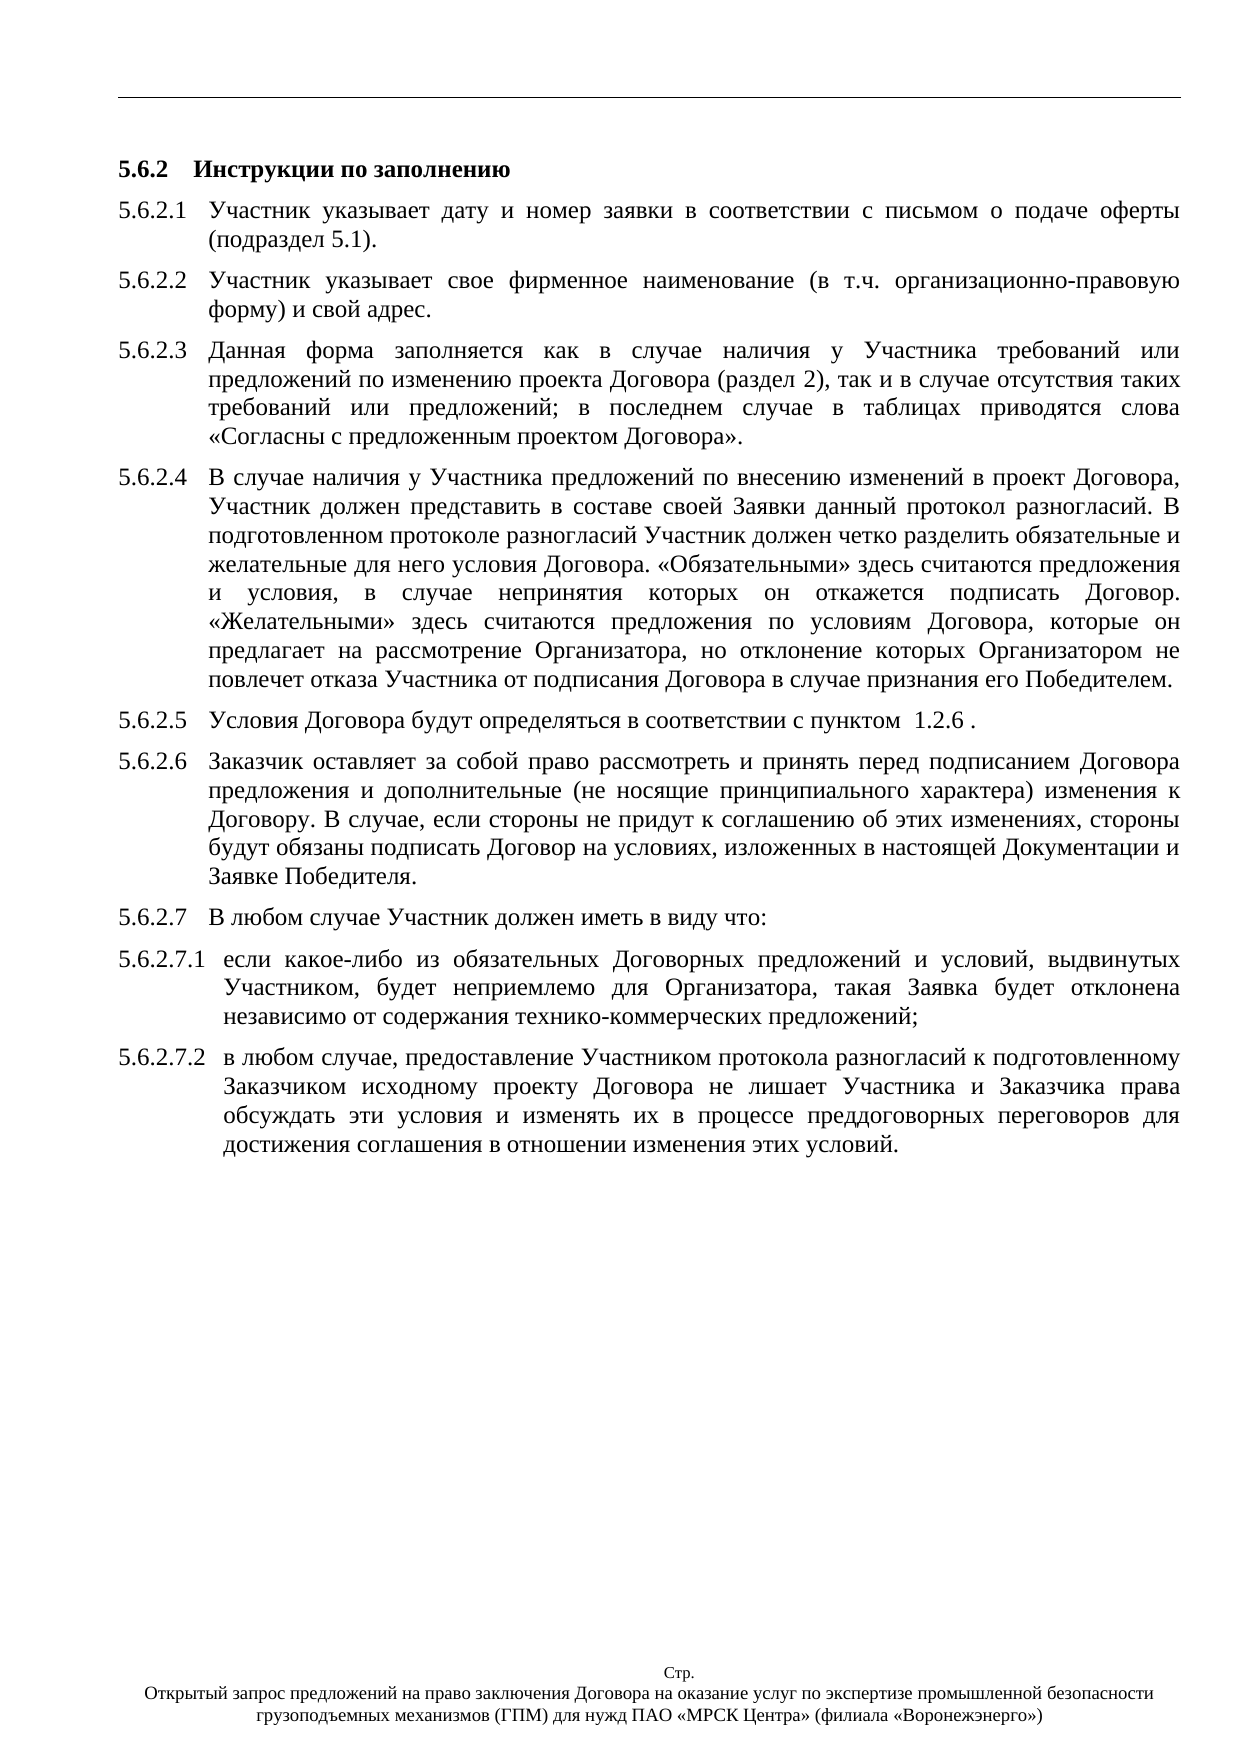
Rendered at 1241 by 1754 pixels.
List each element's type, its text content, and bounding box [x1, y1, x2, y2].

list В случае наличия у Участника предложений по внесению изменений в проект Договора, Участник должен представить в составе своей Заявки данный протокол разногласий. В подготовленном протоколе разногласий Участник должен четко разделить обязательные и желательные для него условия Договора. «Обязательными» здесь считаются предложения и условия, в случае непринятия которых он откажется подписать Договор. «Желательными» здесь считаются предложения по условиям Договора, которые он предлагает на рассмотрение Организатора, но отклонение которых Организатором не повлечет отказа Участника от подписания Договора в случае признания его Победителем. [118, 462, 1181, 692]
list В любом случае Участник должен иметь в виду что: [118, 902, 1181, 931]
list Заказчик оставляет за собой право рассмотреть и принять перед подписанием Договора предложения и дополнительные (не носящие принципиального характера) изменения к Договору. В случае, если стороны не придут к соглашению об этих изменениях, стороны будут обязаны подписать Договор на условиях, изложенных в настоящей Документации и Заявке Победителя. [118, 746, 1181, 890]
list если какое-либо из обязательных Договорных предложений и условий, выдвинутых Участником, будет неприемлемо для Организатора, такая Заявка будет отклонена независимо от содержания технико-коммерческих предложений; [118, 944, 1181, 1030]
list Участник указывает дату и номер заявки в соответствии с письмом о подаче оферты (подраздел 5.1). [118, 195, 1181, 252]
list Условия Договора будут определяться в соответствии с пунктом 1.2.6 . [118, 705, 1181, 734]
list Участник указывает свое фирменное наименование (в т.ч. организационно-правовую форму) и свой адрес. [118, 265, 1181, 322]
subtitle Инструкции по заполнению [118, 154, 1181, 182]
list в любом случае, предоставление Участником протокола разногласий к подготовленному Заказчиком исходному проекту Договора не лишает Участника и Заказчика права обсуждать эти условия и изменять их в процессе преддоговорных переговоров для достижения соглашения в отношении изменения этих условий. [118, 1042, 1181, 1157]
list Данная форма заполняется как в случае наличия у Участника требований или предложений по изменению проекта Договора (раздел 2), так и в случае отсутствия таких требований или предложений; в последнем случае в таблицах приводятся слова «Согласны с предложенным проектом Договора». [118, 335, 1181, 450]
